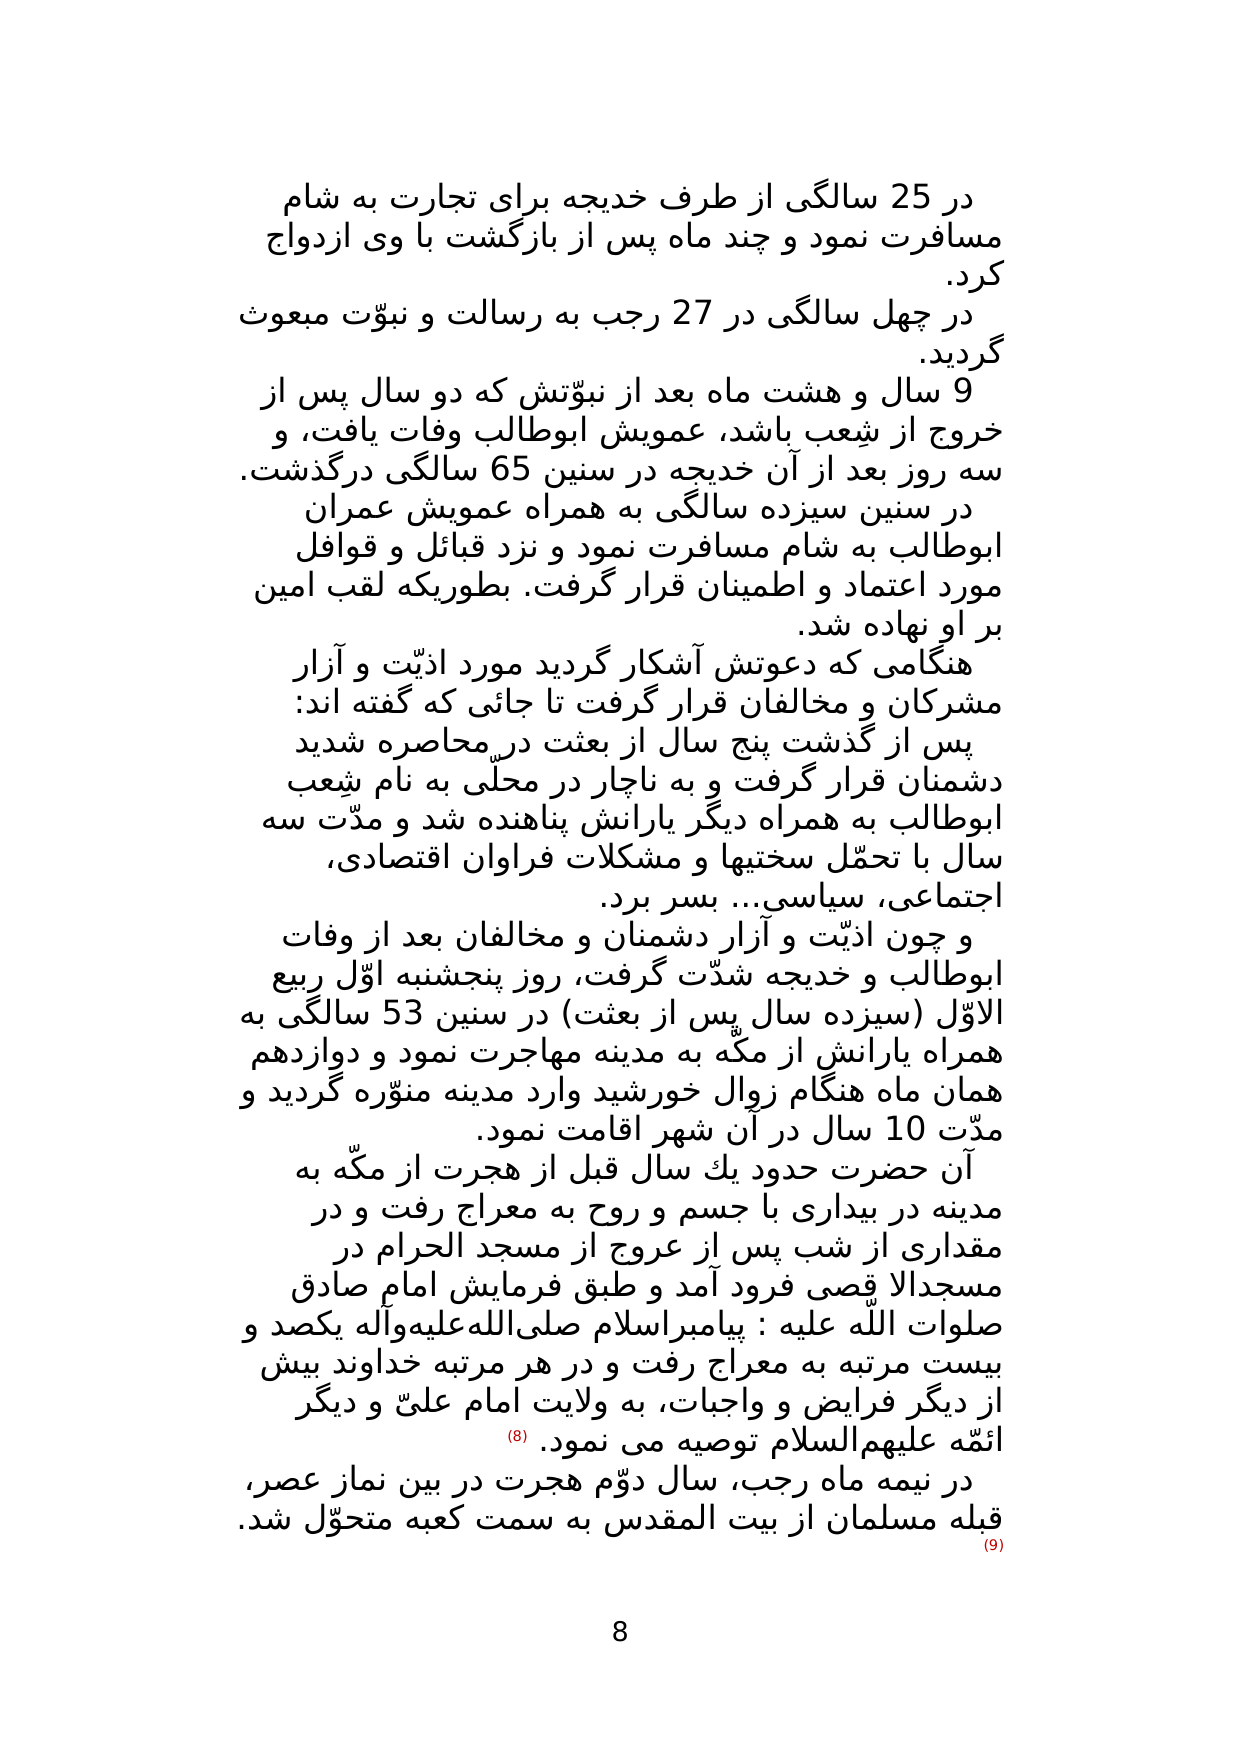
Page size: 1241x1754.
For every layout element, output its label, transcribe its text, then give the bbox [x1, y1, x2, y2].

text و چون اذيّت و آزار دشمنان و مخالفان بعد از وفات ابوطالب و خديجه شدّت گرفت، روز پنجشنبه اوّل ربيع الاوّل (سيزده سال پس از بعثت) در سنين 53 سالگى به همراه يارانش از مكّه به مدينه مهاجرت نمود و دوازدهم همان ماه هنگام زوال خورشيد وارد مدينه منوّره گرديد و مدّت 10 سال در آن شهر اقامت نمود. [236, 915, 1004, 1148]
text پس از گذشت پنج سال از بعثت در محاصره شديد دشمنان قرار گرفت و به ناچار در محلّى به نام شِعب ابوطالب به همراه ديگر يارانش پناهنده شد و مدّت سه سال با تحمّل سختيها و مشكلات فراوان اقتصادى، اجتماعى، سياسى... بسر برد. [236, 721, 1004, 915]
text 9 سال و هشت ماه بعد از نبوّتش كه دو سال پس از خروج از شِعب باشد، عمويش ابوطالب وفات يافت، و سه روز بعد از آن خديجه در سنين 65 سالگى درگذشت. [236, 371, 1004, 488]
text در نيمه ماه رجب، سال دوّم هجرت در بين نماز عصر، قبله مسلمان از بيت المقدس به سمت كعبه متحوّل شد. (9) [236, 1459, 1004, 1566]
text هنگامى كه دعوتش آشكار گرديد مورد اذيّت و آزار مشركان و مخالفان قرار گرفت تا جائى كه گفته اند: [236, 643, 1004, 721]
text در سنين سيزده سالگى به همراه عمويش عمران ابوطالب به شام مسافرت نمود و نزد قبائل و قوافل مورد اعتماد و اطمينان قرار گرفت. بطوريكه لقب امين بر او نهاده شد. [236, 488, 1004, 643]
text در چهل سالگى در 27 رجب به رسالت و نبوّت مبعوث گرديد. [236, 294, 1004, 371]
text آن حضرت حدود يك سال قبل از هجرت از مكّه به مدينه در بيدارى با جسم و روح به معراج رفت و در مقدارى از شب پس از عروج از مسجد الحرام در مسجدالا قصى فرود آمد و طبق فرمايش امام صادق صلوات اللّه عليه : پيامبراسلام صلى‌الله‌عليه‌وآله يكصد و بيست مرتبه به معراج رفت و در هر مرتبه خداوند بيش از ديگر فرايض و واجبات، به ولايت امام علىّ و ديگر ائمّه عليهم‌السلام توصيه مى نمود. (8) [236, 1148, 1004, 1459]
text در 25 سالگى از طرف خديجه براى تجارت به شام مسافرت نمود و چند ماه پس از بازگشت با وى ازدواج كرد. [236, 177, 1004, 294]
